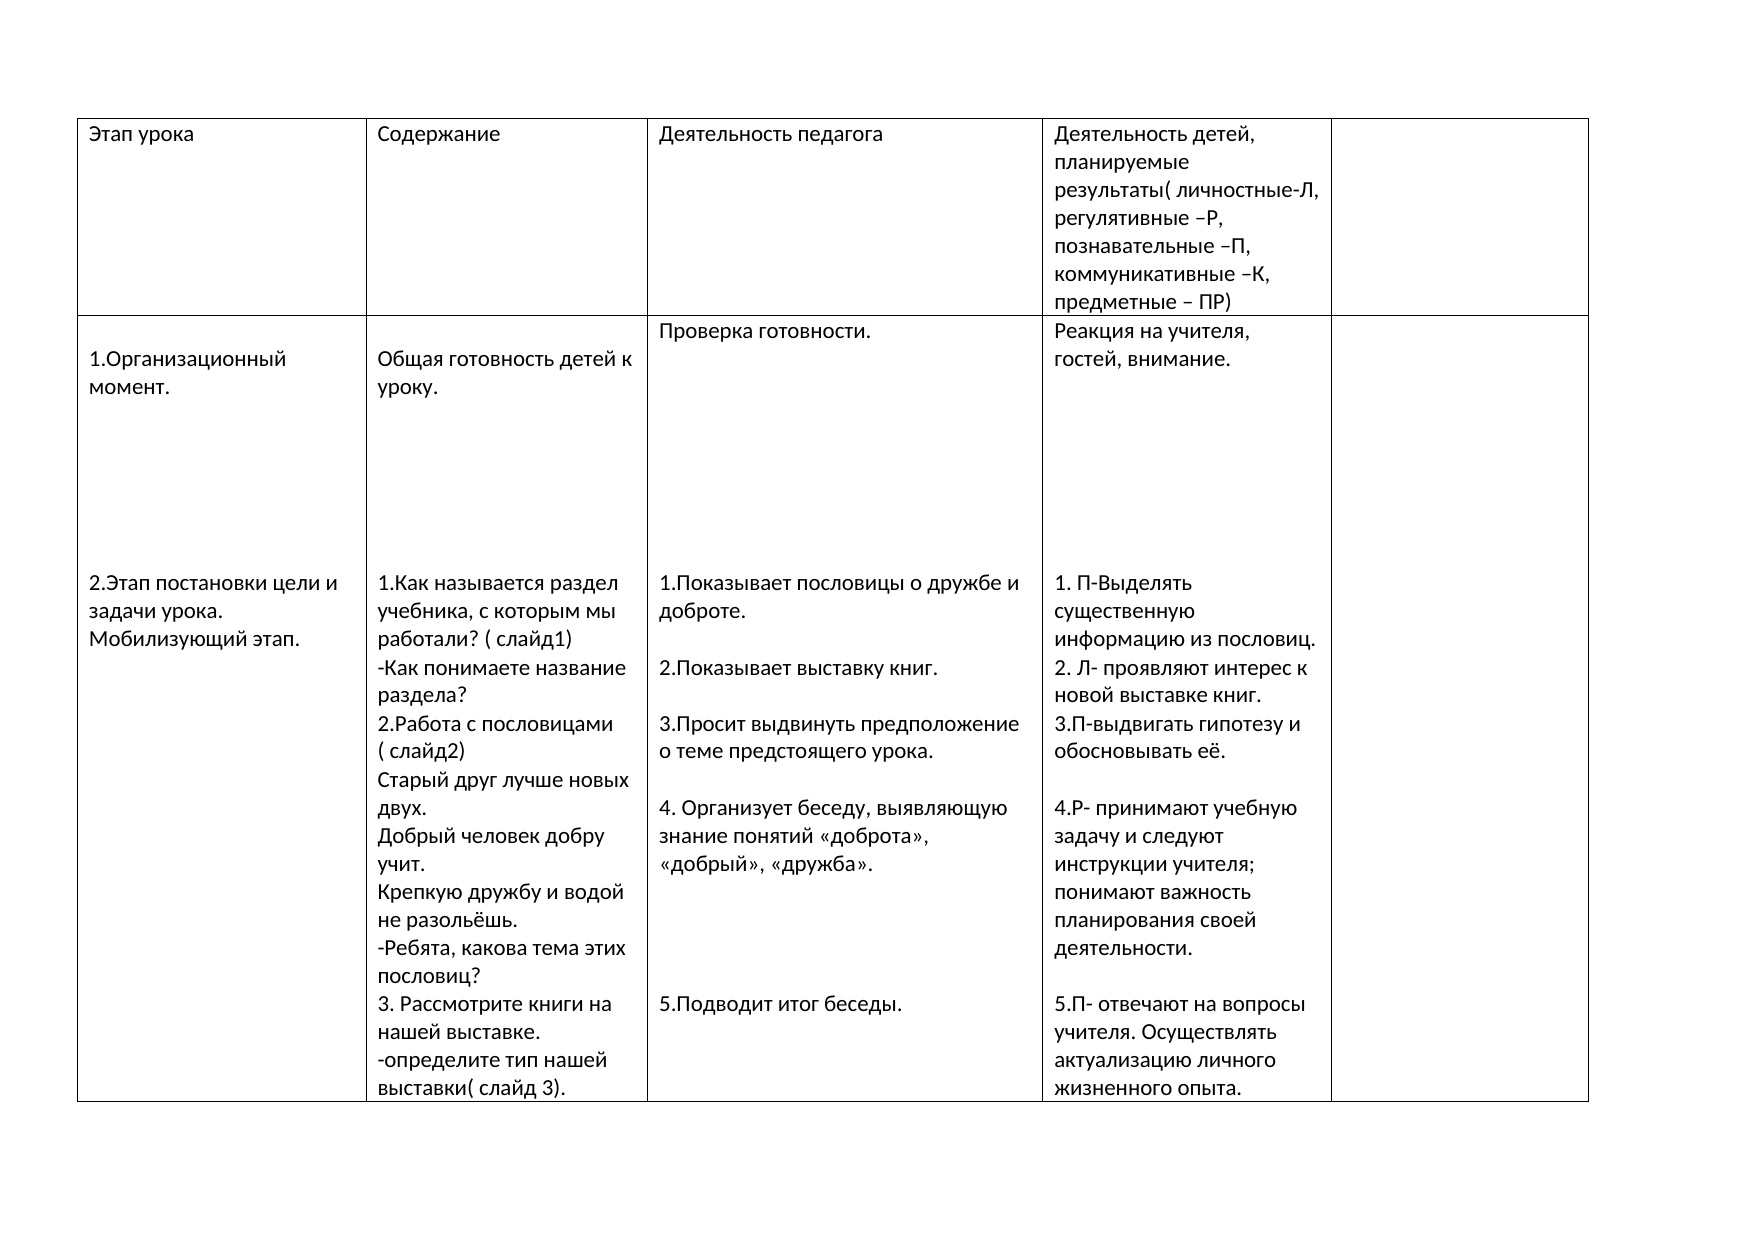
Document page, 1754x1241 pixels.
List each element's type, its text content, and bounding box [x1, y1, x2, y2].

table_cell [1043, 316, 1331, 1101]
table_header Деятельность детей, планируемые результаты( личностные-Л, регулятивные –Р, познавательные –П, коммуникативные –К, предметные – ПР) [1043, 119, 1331, 315]
table_header Этап урока [78, 119, 366, 315]
table_header [1332, 119, 1588, 315]
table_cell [78, 316, 366, 1101]
table_cell [1332, 316, 1588, 1101]
table_header Содержание [367, 119, 647, 315]
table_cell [367, 316, 647, 1101]
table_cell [648, 316, 1042, 1101]
table_header Деятельность педагога [648, 119, 1042, 315]
